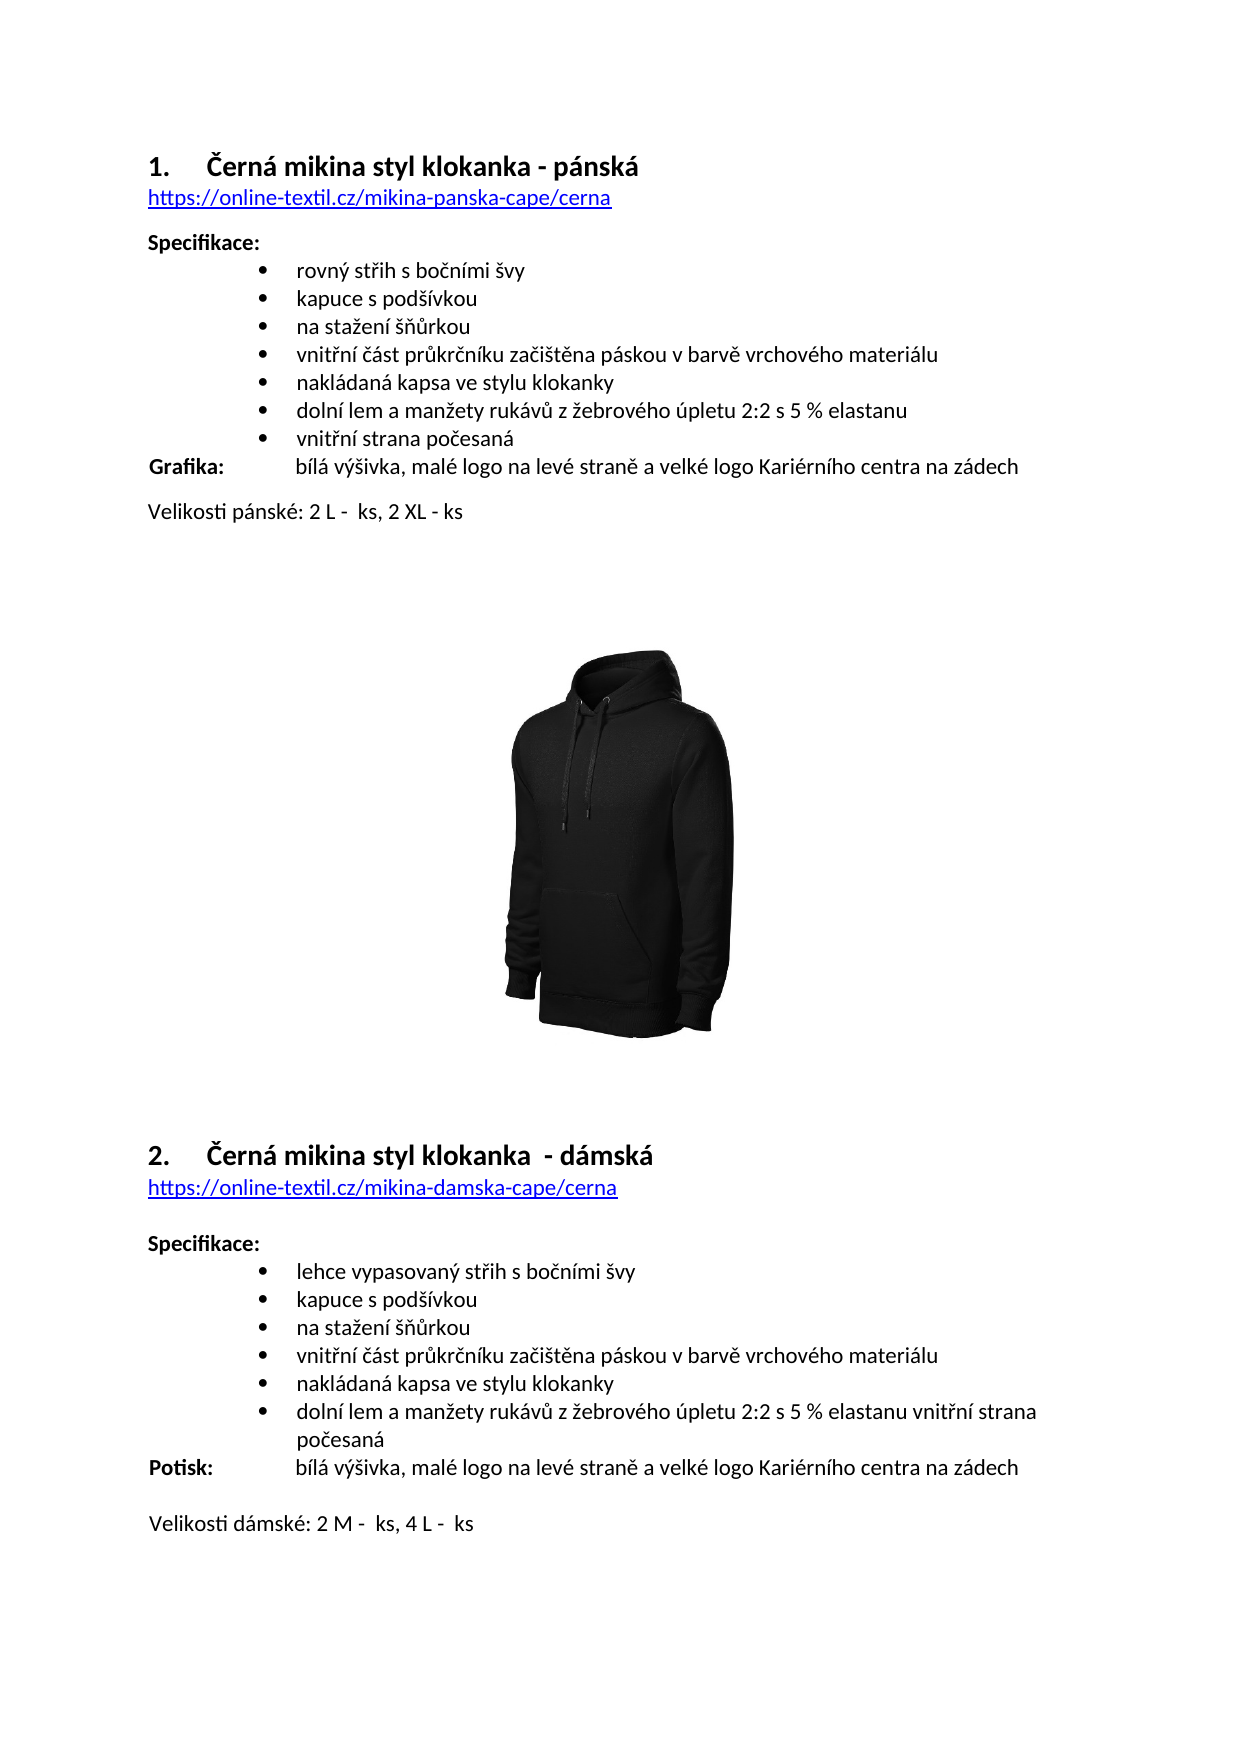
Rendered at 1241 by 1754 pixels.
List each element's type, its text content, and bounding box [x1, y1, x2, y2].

picture [429, 626, 809, 1056]
list nakládaná kapsa ve stylu klokanky [259, 1369, 1093, 1397]
list vnitřní strana počesaná [259, 424, 1093, 452]
text https://online-textil.cz/mikina-panska-cape/cerna [148, 183, 1093, 211]
list vnitřní část průkrčníku začištěna páskou v barvě vrchového materiálu [259, 340, 1093, 368]
list nakládaná kapsa ve stylu klokanky [259, 368, 1093, 396]
text Grafika: bílá výšivka, malé logo na levé straně a velké logo Kariérního centra na zádech [149, 452, 1093, 480]
list lehce vypasovaný střih s bočními švy [259, 1257, 1093, 1285]
list dolní lem a manžety rukávů z žebrového úpletu 2:2 s 5 % elastanu vnitřní strana počesaná [259, 1397, 1093, 1453]
text Velikosti pánské: 2 L - ks, 2 XL - ks [148, 497, 1093, 525]
list Specifikace: [148, 228, 1093, 256]
text https://online-textil.cz/mikina-damska-cape/cerna [148, 1173, 1093, 1201]
text Potisk: bílá výšivka, malé logo na levé straně a velké logo Kariérního centra na zádech [149, 1453, 1093, 1481]
list kapuce s podšívkou [259, 1285, 1093, 1313]
list na stažení šňůrkou [259, 312, 1093, 340]
list dolní lem a manžety rukávů z žebrového úpletu 2:2 s 5 % elastanu [259, 396, 1093, 424]
list kapuce s podšívkou [259, 284, 1093, 312]
list Černá mikina styl klokanka - pánská [148, 148, 1093, 183]
list Černá mikina styl klokanka - dámská [148, 1137, 1093, 1173]
list Specifikace: [148, 1229, 1093, 1257]
text Velikosti dámské: 2 M - ks, 4 L - ks [149, 1509, 1093, 1537]
list na stažení šňůrkou [259, 1313, 1093, 1341]
list vnitřní část průkrčníku začištěna páskou v barvě vrchového materiálu [259, 1341, 1093, 1369]
list rovný střih s bočními švy [259, 256, 1093, 284]
